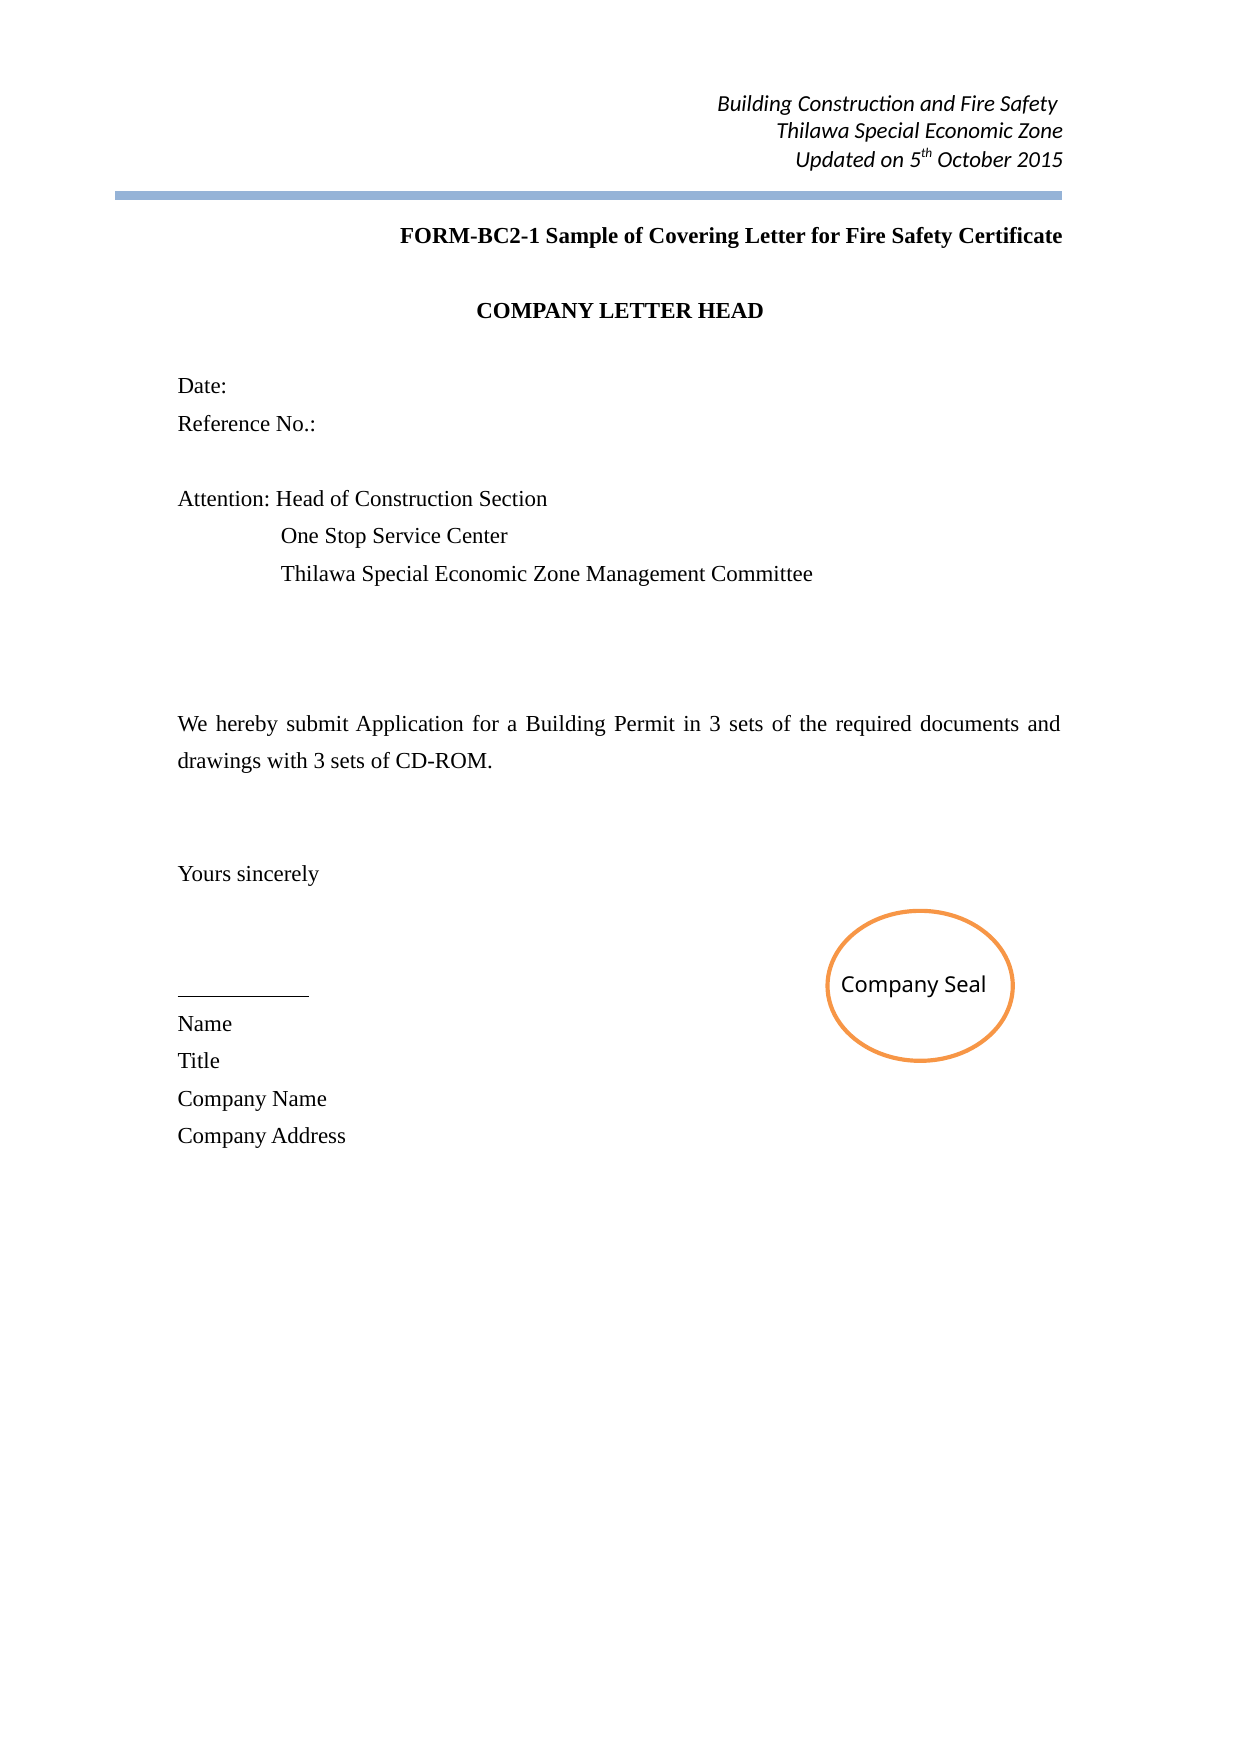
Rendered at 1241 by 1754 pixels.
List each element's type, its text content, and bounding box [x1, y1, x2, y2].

text Yours sincerely [177, 854, 1063, 892]
text FORM-BC2-1 Sample of Covering Letter for Fire Safety Certificate [177, 217, 1063, 254]
text Title [177, 1042, 1063, 1079]
text Thilawa Special Economic Zone Management Committee [177, 554, 1063, 592]
text Company Name [177, 1079, 1063, 1117]
text Company Address [177, 1117, 1063, 1154]
text Reference No.: [177, 404, 1063, 442]
text Attention: Head of Construction Section [177, 479, 1063, 517]
text We hereby submit Application for a Building Permit in 3 sets of the required documents and drawings with 3 sets of CD-ROM. [177, 704, 1063, 779]
text Date: [177, 367, 1063, 404]
text COMPANY LETTER HEAD [177, 292, 1063, 329]
text One Stop Service Center [177, 517, 1063, 554]
text Name [177, 1004, 1063, 1042]
